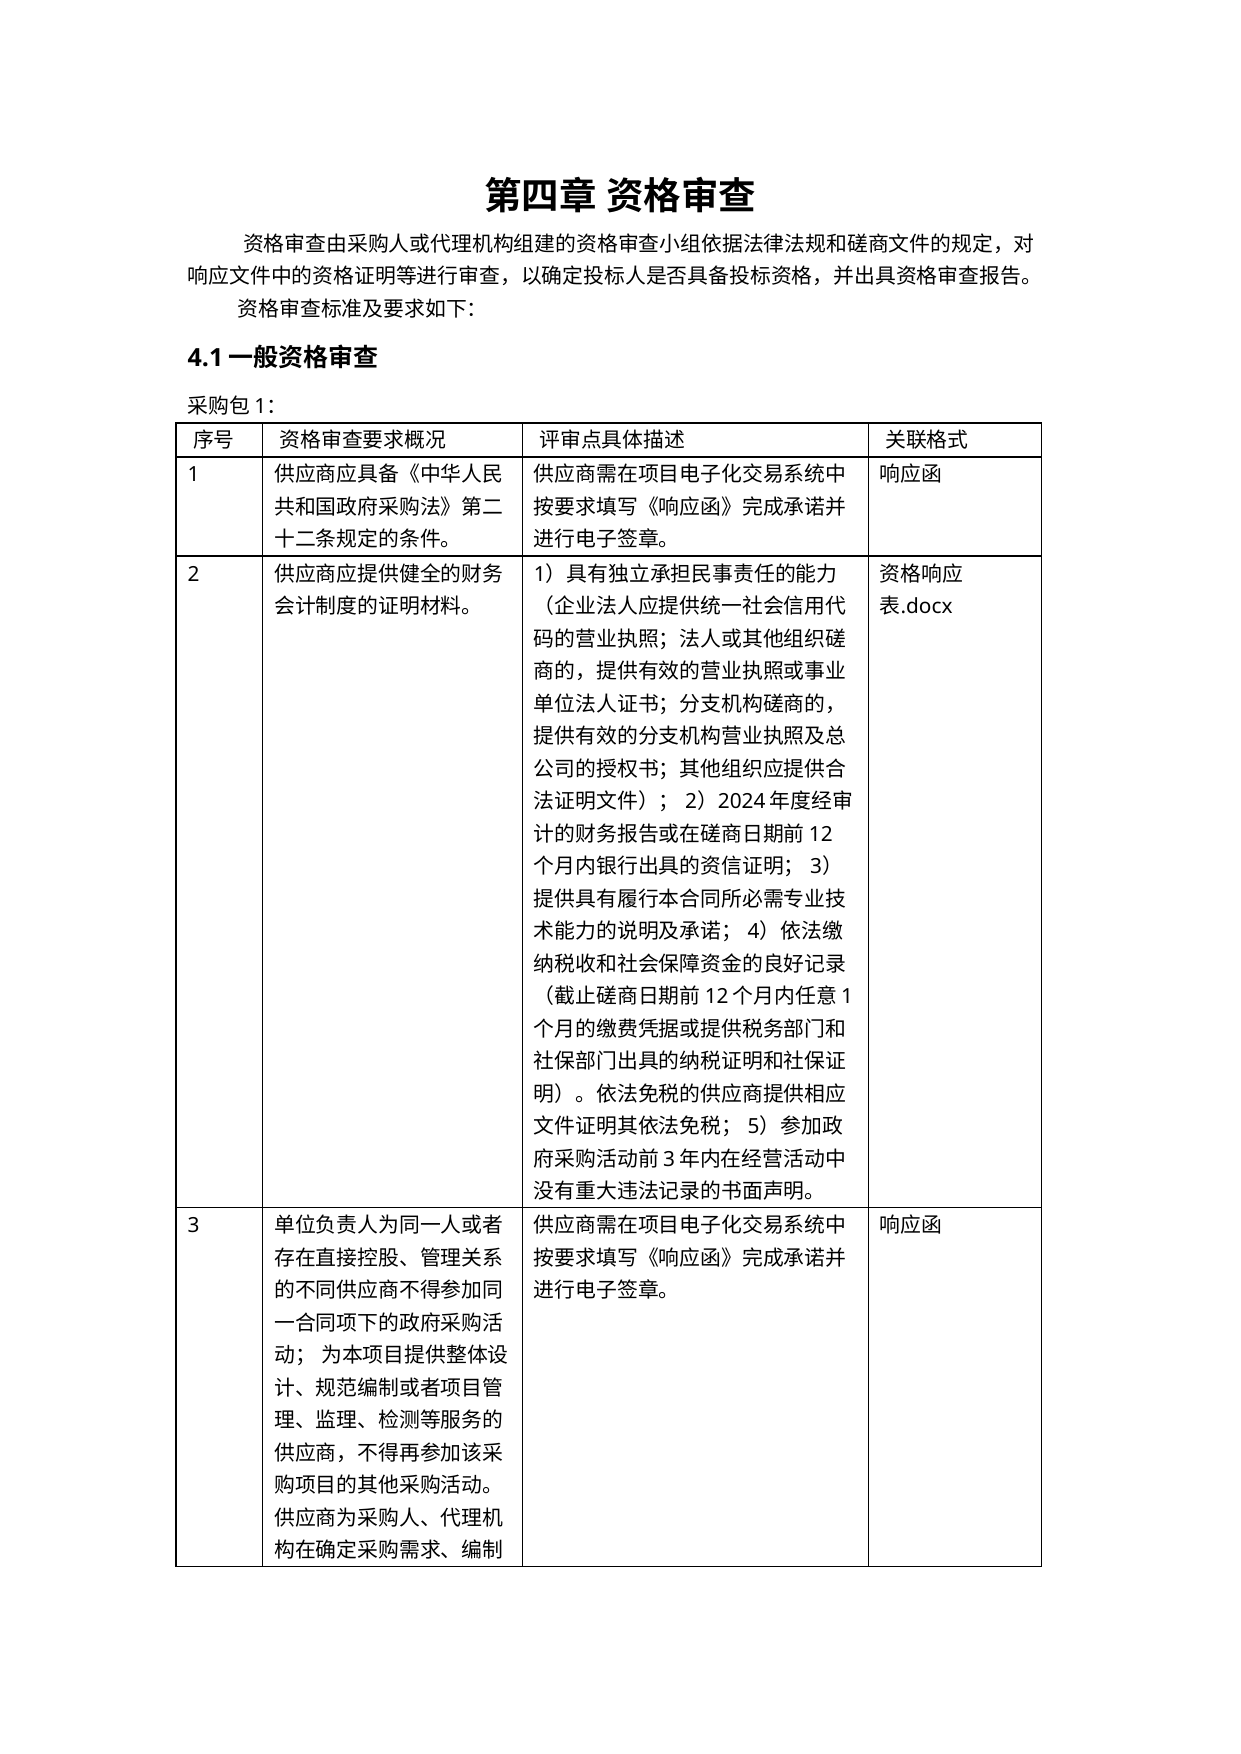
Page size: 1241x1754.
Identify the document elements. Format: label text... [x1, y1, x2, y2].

table_cell 供应商应提供健全的财务会计制度的证明材料。 [263, 557, 522, 1207]
text 采购包1： [187, 389, 1053, 422]
table_cell 资格响应表.docx [869, 557, 1041, 1207]
table_header 评审点具体描述 [523, 424, 868, 456]
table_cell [523, 1208, 868, 1566]
table_cell 2 [177, 557, 262, 1207]
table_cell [263, 1208, 522, 1566]
table_cell 响应函 [869, 458, 1041, 555]
table_cell 1 [177, 458, 262, 555]
table_cell 响应函 [869, 1208, 1041, 1566]
table_cell 供应商应具备《中华人民共和国政府采购法》第二十二条规定的条件。 [263, 458, 522, 555]
table_header 关联格式 [869, 424, 1041, 456]
text 资格审查由采购人或代理机构组建的资格审查小组依据法律法规和磋商文件的规定，对响应文件中的资格证明等进行审查，以确定投标人是否具备投标资格，并出具资格审查报告。 [187, 227, 1053, 292]
text 第四章 资格审查 [187, 162, 1053, 227]
table_header 序号 [177, 424, 262, 456]
table_cell 3 [177, 1208, 262, 1566]
text 4.1一般资格审查 [187, 324, 1053, 389]
table_cell 供应商需在项目电子化交易系统中按要求填写《响应函》完成承诺并进行电子签章。 [523, 458, 868, 555]
table_header 资格审查要求概况 [263, 424, 522, 456]
table_cell 1）具有独立承担民事责任的能力（企业法人应提供统一社会信用代码的营业执照；法人或其他组织磋商的，提供有效的营业执照或事业单位法人证书；分支机构磋商的，提供有效的分支机构营业执照及总公司的授权书；其他组织应提供合法证明文件）； 2）2024年度经审计的财务报告或在磋商日期前12个月内银行出具的资信证明； 3）提供具有履行本合同所必需专业技术能力的说明及承诺； 4）依法缴纳税收和社会保障资金的良好记录（截止磋商日期前12个月内任意1个月的缴费凭据或提供税务部门和社保部门出具的纳税证明和社保证明）。依法免税的供应商提供相应文件证明其依法免税； 5）参加政府采购活动前3年内在经营活动中没有重大违法记录的书面声明。 [523, 557, 868, 1207]
text 资格审查标准及要求如下： [187, 292, 1053, 324]
